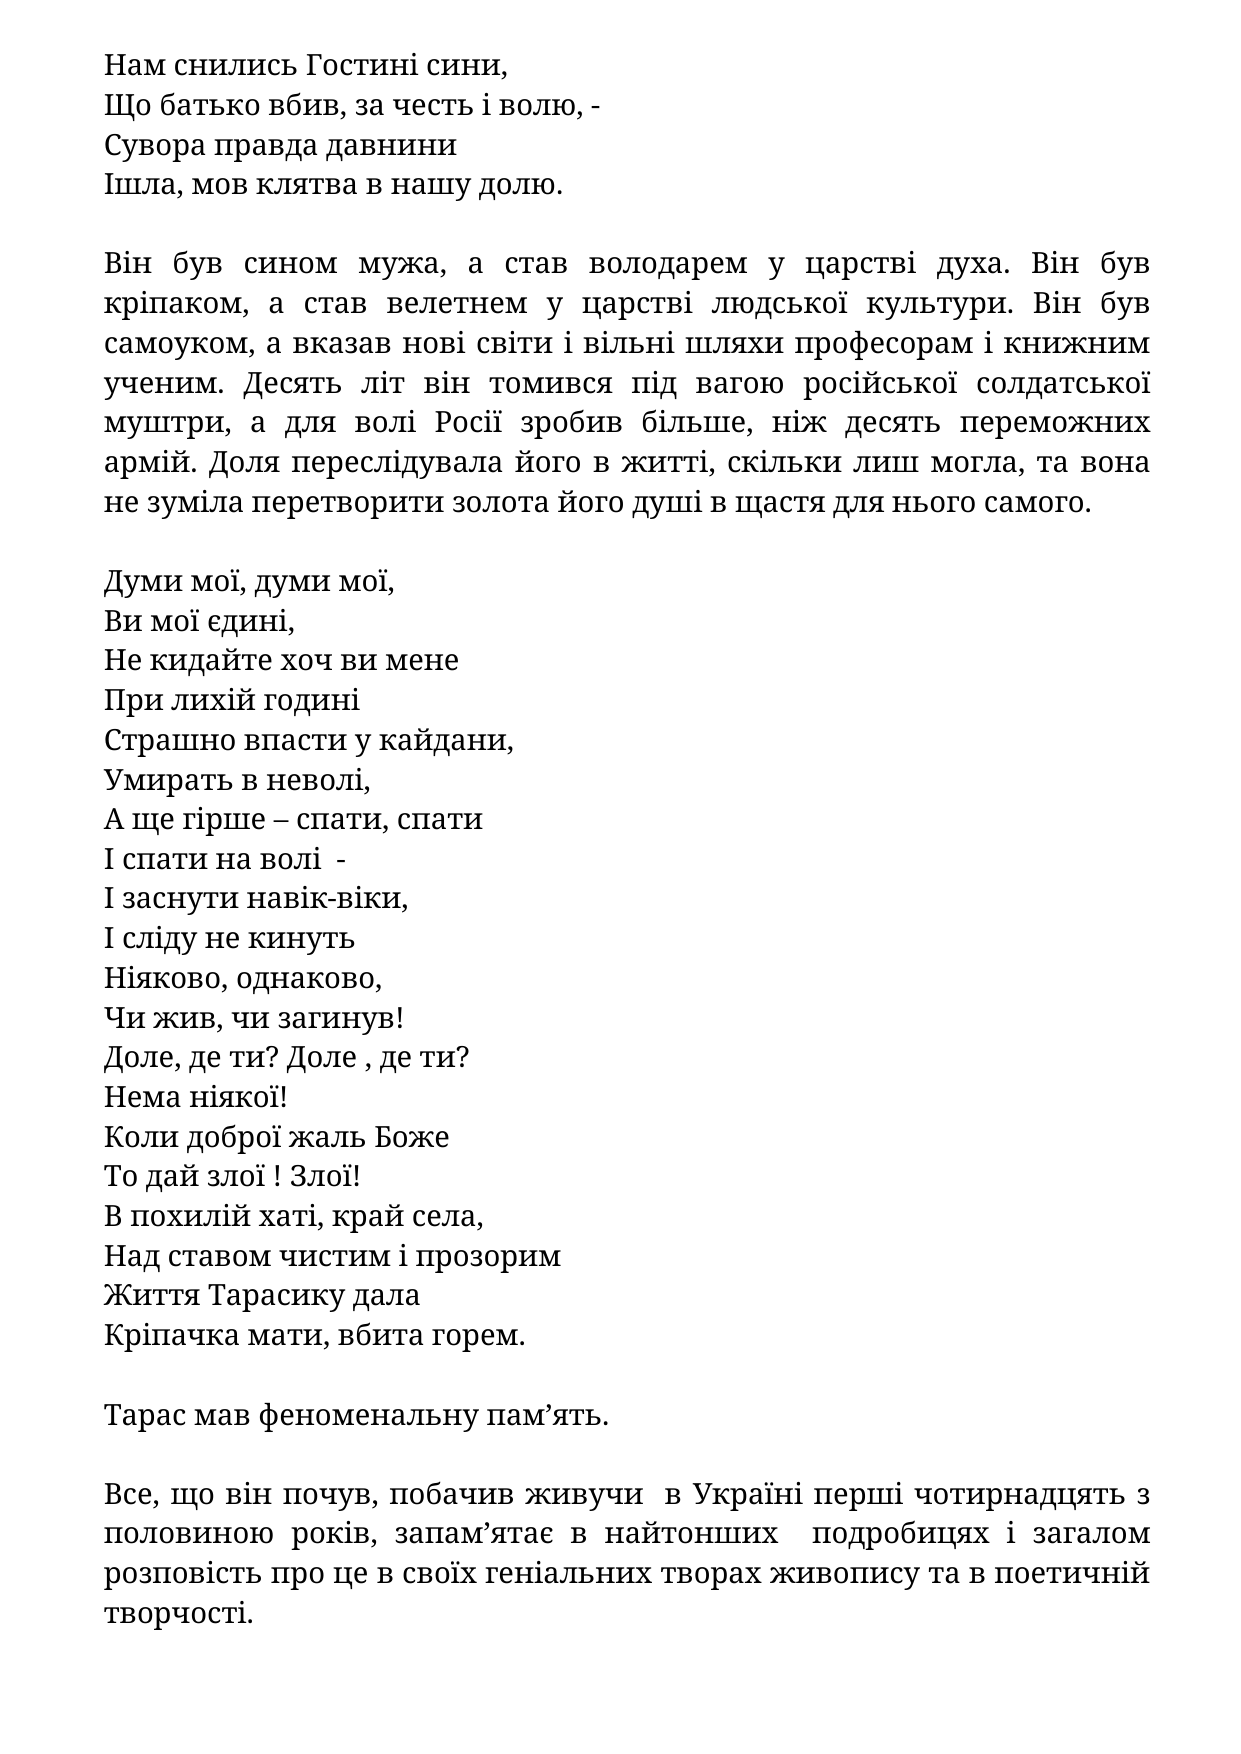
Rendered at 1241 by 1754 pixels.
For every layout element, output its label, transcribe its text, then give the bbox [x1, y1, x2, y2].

text Життя Тарасику дала [103, 1275, 1152, 1314]
text Ішла, мов клятва в нашу долю. [103, 163, 1152, 203]
text Над ставом чистим і прозорим [103, 1235, 1152, 1275]
text Чи жив, чи загинув! [103, 997, 1152, 1037]
text Ви мої єдині, [103, 600, 1152, 640]
text Коли доброї жаль Боже [103, 1116, 1152, 1156]
text Умирать в неволі, [103, 759, 1152, 798]
text Нам снились Гостині сини, [103, 44, 1152, 84]
text Все, що він почув, побачив живучи в Україні перші чотирнадцять з половиною років, запам’ятає в найтонших подробицях і загалом розповість про це в своїх геніальних творах живопису та в поетичній творчості. [103, 1473, 1152, 1632]
text То дай злої ! Злої! [103, 1156, 1152, 1195]
text Ніяково, однаково, [103, 957, 1152, 997]
text Страшно впасти у кайдани, [103, 719, 1152, 759]
text І сліду не кинуть [103, 917, 1152, 957]
text А ще гірше – спати, спати [103, 798, 1152, 838]
text Нема ніякої! [103, 1076, 1152, 1116]
text В похилій хаті, край села, [103, 1195, 1152, 1235]
text Сувора правда давнини [103, 124, 1152, 163]
text І спати на волі - [103, 838, 1152, 878]
text Думи мої, думи мої, [103, 560, 1152, 600]
text Що батько вбив, за честь і волю, - [103, 84, 1152, 124]
text Тарас мав феноменальну пам’ять. [103, 1394, 1152, 1433]
text При лихій годині [103, 679, 1152, 719]
text Він був сином мужа, а став володарем у царстві духа. Він був кріпаком, а став велетнем у царстві людської культури. Він був самоуком, а вказав нові світи і вільні шляхи професорам і книжним ученим. Десять літ він томився під вагою російської солдатської муштри, а для волі Росії зробив більше, ніж десять переможних армій. Доля переслідувала його в житті, скільки лиш могла, та вона не зуміла перетворити золота його душі в щастя для нього самого. [103, 243, 1152, 521]
text Не кидайте хоч ви мене [103, 640, 1152, 679]
text І заснути навік-віки, [103, 878, 1152, 917]
text Кріпачка мати, вбита горем. [103, 1314, 1152, 1354]
text Доле, де ти? Доле , де ти? [103, 1037, 1152, 1076]
